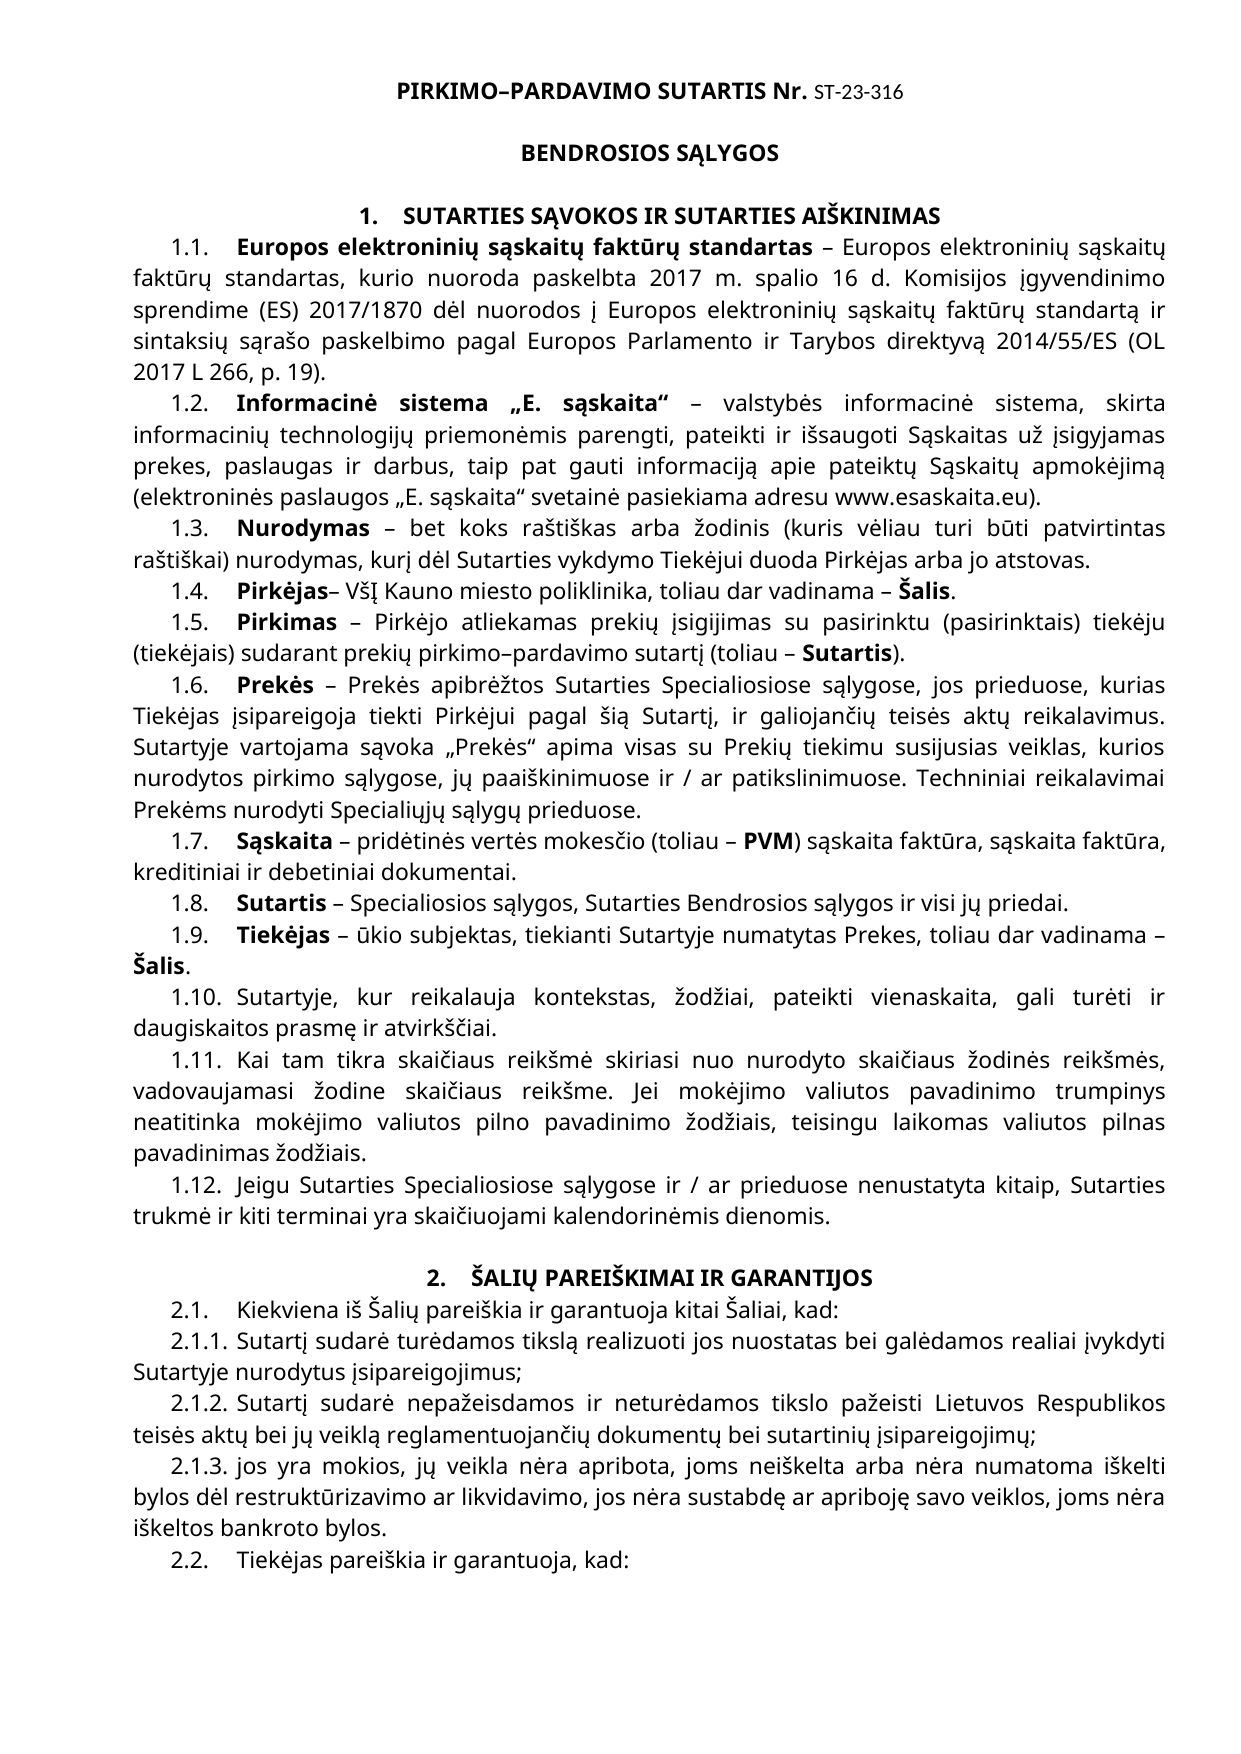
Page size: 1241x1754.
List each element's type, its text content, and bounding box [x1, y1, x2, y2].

list Jeigu Sutarties Specialiosiose sąlygose ir / ar prieduose nenustatyta kitaip, Sutarties trukmė ir kiti terminai yra skaičiuojami kalendorinėmis dienomis. [133, 1169, 1167, 1231]
list Pirkėjas– VšĮ Kauno miesto poliklinika, toliau dar vadinama – Šalis. [133, 575, 1167, 606]
list Tiekėjas – ūkio subjektas, tiekianti Sutartyje numatytas Prekes, toliau dar vadinama – Šalis. [133, 919, 1167, 981]
list Prekės – Prekės apibrėžtos Sutarties Specialiosiose sąlygose, jos prieduose, kurias Tiekėjas įsipareigoja tiekti Pirkėjui pagal šią Sutartį, ir galiojančių teisės aktų reikalavimus. Sutartyje vartojama sąvoka „Prekės“ apima visas su Prekių tiekimu susijusias veiklas, kurios nurodytos pirkimo sąlygose, jų paaiškinimuose ir / ar patikslinimuose. Techniniai reikalavimai Prekėms nurodyti Specialiųjų sąlygų prieduose. [133, 669, 1167, 825]
list Sąskaita – pridėtinės vertės mokesčio (toliau – PVM) sąskaita faktūra, sąskaita faktūra, kreditiniai ir debetiniai dokumentai. [133, 825, 1167, 887]
list Sutartį sudarė turėdamos tikslą realizuoti jos nuostatas bei galėdamos realiai įvykdyti Sutartyje nurodytus įsipareigojimus; [133, 1325, 1167, 1387]
list ŠALIŲ PAREIŠKIMAI IR GARANTIJOS [133, 1262, 1167, 1294]
list Sutartyje, kur reikalauja kontekstas, žodžiai, pateikti vienaskaita, gali turėti ir daugiskaitos prasmę ir atvirkščiai. [133, 981, 1167, 1044]
list Pirkimas – Pirkėjo atliekamas prekių įsigijimas su pasirinktu (pasirinktais) tiekėju (tiekėjais) sudarant prekių pirkimo–pardavimo sutartį (toliau – Sutartis). [133, 606, 1167, 669]
list Kiekviena iš Šalių pareiškia ir garantuoja kitai Šaliai, kad: [133, 1294, 1167, 1325]
list Informacinė sistema „E. sąskaita“ – valstybės informacinė sistema, skirta informacinių technologijų priemonėmis parengti, pateikti ir išsaugoti Sąskaitas už įsigyjamas prekes, paslaugas ir darbus, taip pat gauti informaciją apie pateiktų Sąskaitų apmokėjimą (elektroninės paslaugos „E. sąskaita“ svetainė pasiekiama adresu www.esaskaita.eu). [133, 387, 1167, 512]
list Kai tam tikra skaičiaus reikšmė skiriasi nuo nurodyto skaičiaus žodinės reikšmės, vadovaujamasi žodine skaičiaus reikšme. Jei mokėjimo valiutos pavadinimo trumpinys neatitinka mokėjimo valiutos pilno pavadinimo žodžiais, teisingu laikomas valiutos pilnas pavadinimas žodžiais. [133, 1044, 1167, 1169]
list Sutartis – Specialiosios sąlygos, Sutarties Bendrosios sąlygos ir visi jų priedai. [133, 887, 1167, 919]
list Tiekėjas pareiškia ir garantuoja, kad: [133, 1544, 1167, 1575]
text PIRKIMO–PARDAVIMO SUTARTIS Nr. [133, 75, 1167, 106]
list Europos elektroninių sąskaitų faktūrų standartas – Europos elektroninių sąskaitų faktūrų standartas, kurio nuoroda paskelbta 2017 m. spalio 16 d. Komisijos įgyvendinimo sprendime (ES) 2017/1870 dėl nuorodos į Europos elektroninių sąskaitų faktūrų standartą ir sintaksių sąrašo paskelbimo pagal Europos Parlamento ir Tarybos direktyvą 2014/55/ES (OL 2017 L 266, p. 19). [133, 231, 1167, 387]
list Nurodymas – bet koks raštiškas arba žodinis (kuris vėliau turi būti patvirtintas raštiškai) nurodymas, kurį dėl Sutarties vykdymo Tiekėjui duoda Pirkėjas arba jo atstovas. [133, 512, 1167, 575]
text Bendrosios SĄLYGOS [133, 137, 1167, 169]
list Sutartį sudarė nepažeisdamos ir neturėdamos tikslo pažeisti Lietuvos Respublikos teisės aktų bei jų veiklą reglamentuojančių dokumentų bei sutartinių įsipareigojimų; [133, 1387, 1167, 1450]
list jos yra mokios, jų veikla nėra apribota, joms neiškelta arba nėra numatoma iškelti bylos dėl restruktūrizavimo ar likvidavimo, jos nėra sustabdę ar apriboję savo veiklos, joms nėra iškeltos bankroto bylos. [133, 1450, 1167, 1544]
list SUTARTIES SĄVOKOS IR SUTARTIES AIŠKINIMAS [133, 200, 1167, 231]
